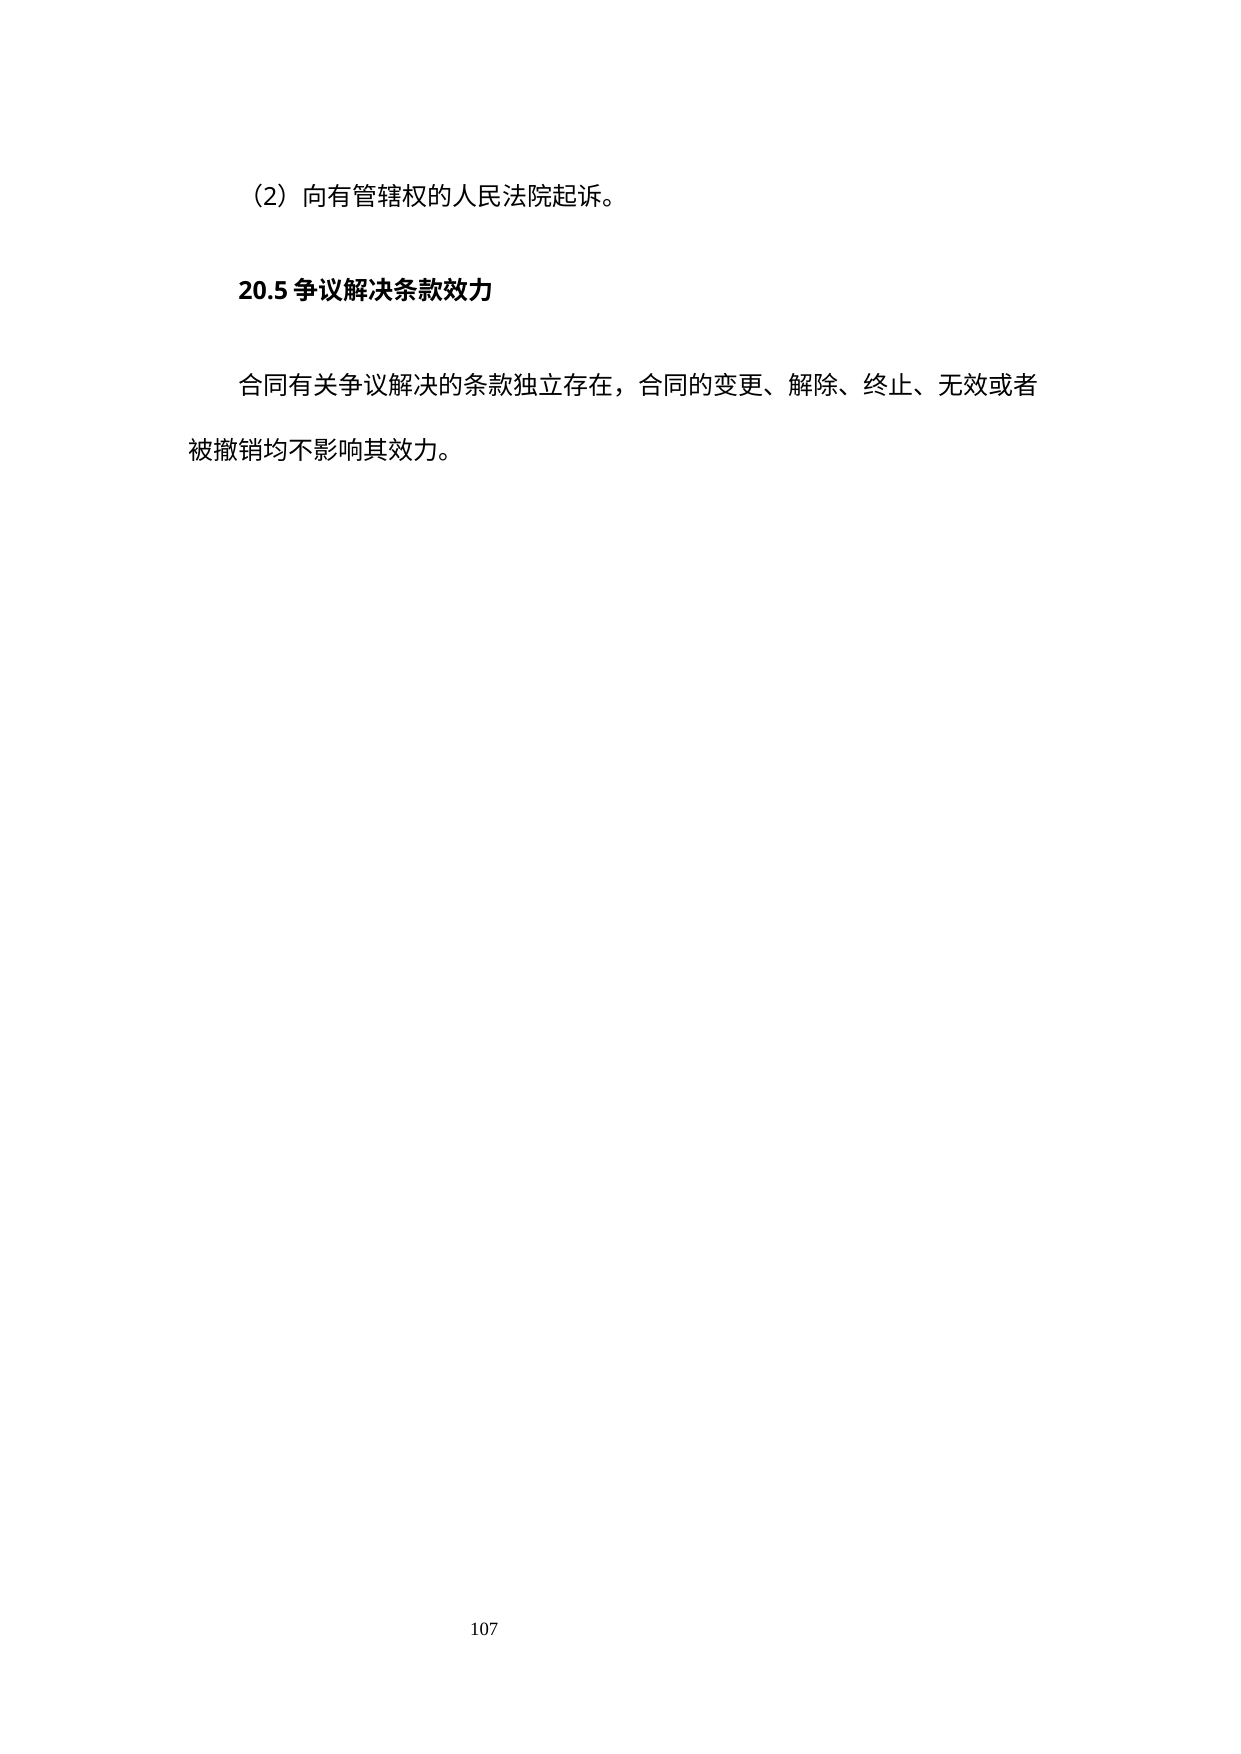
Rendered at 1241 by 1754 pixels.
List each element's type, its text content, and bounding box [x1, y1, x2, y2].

subtitle 20.5争议解决条款效力 [188, 256, 1052, 321]
text （2）向有管辖权的人民法院起诉。 [188, 162, 1052, 227]
text 合同有关争议解决的条款独立存在，合同的变更、解除、终止、无效或者被撤销均不影响其效力。 [188, 351, 1052, 481]
